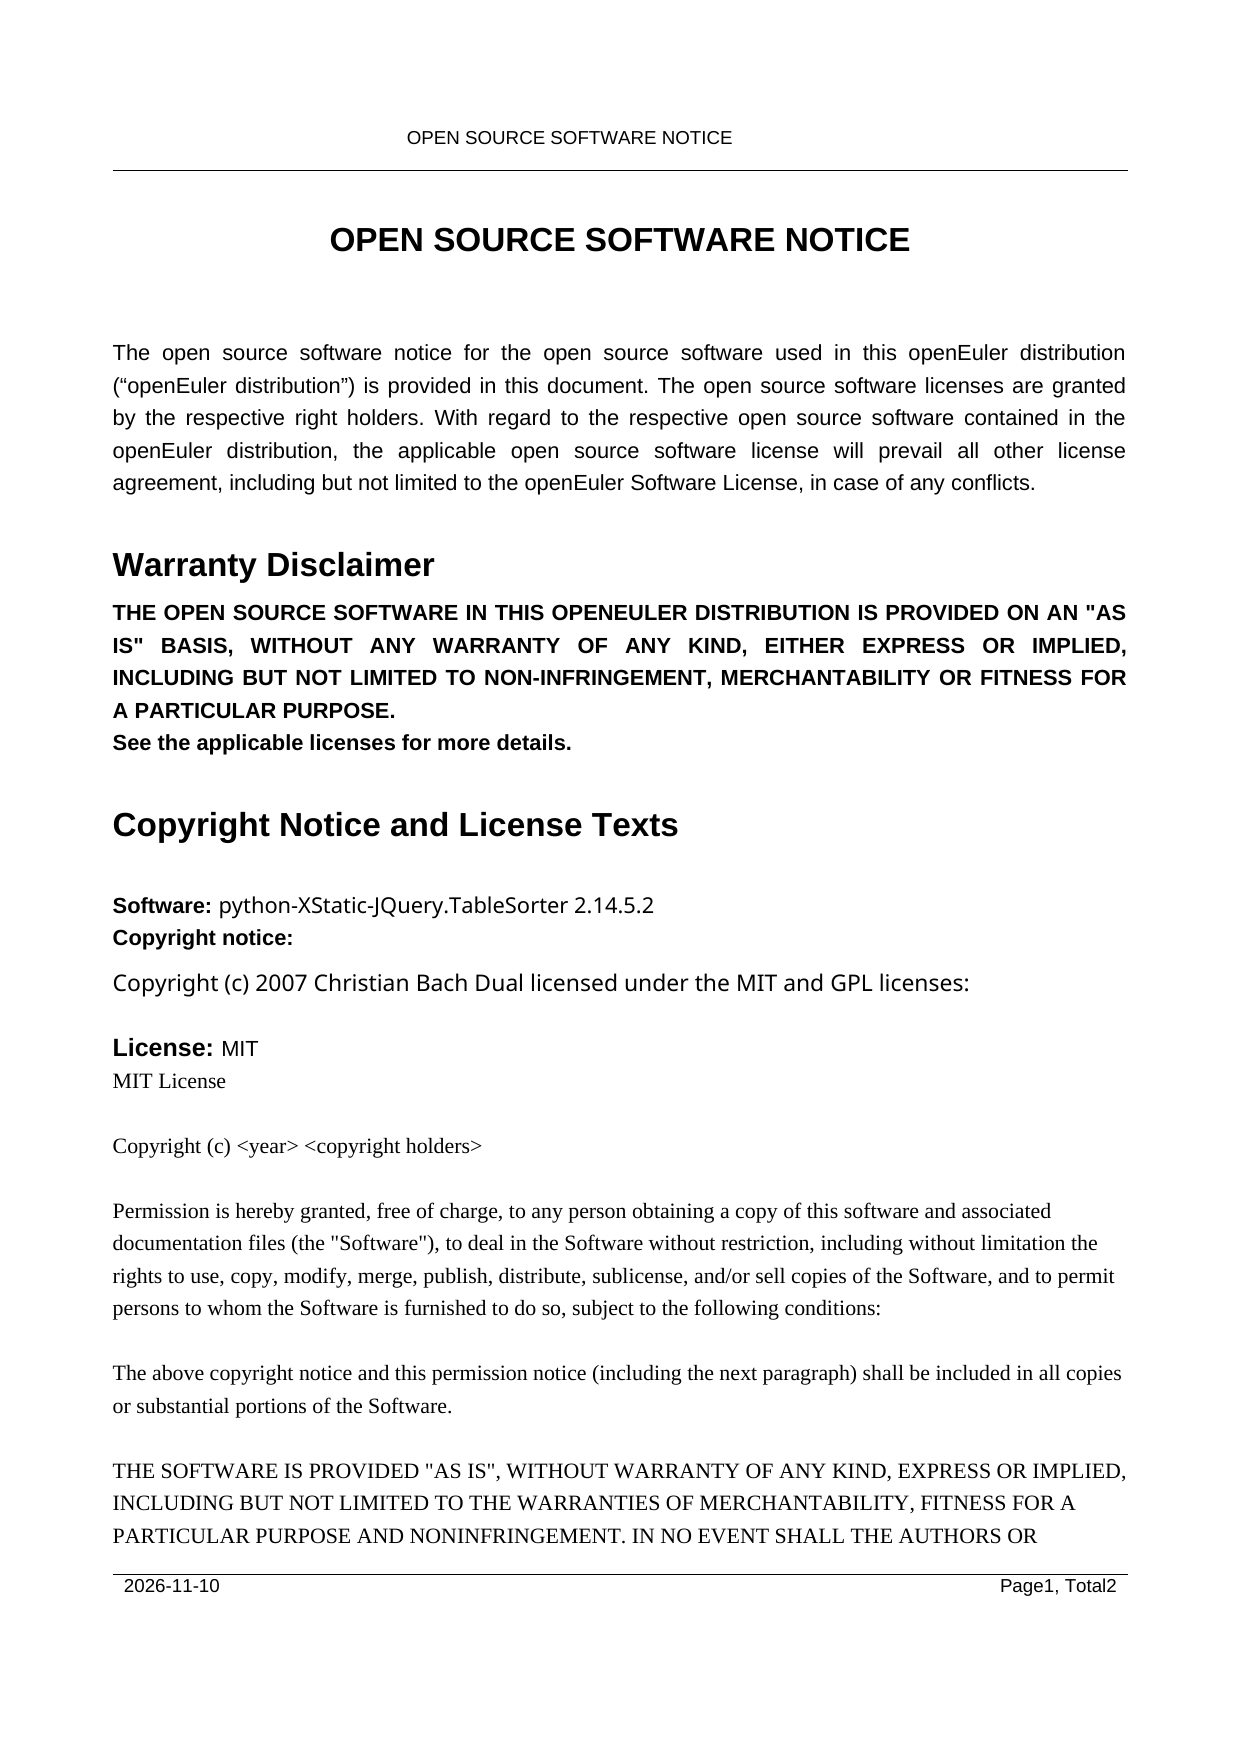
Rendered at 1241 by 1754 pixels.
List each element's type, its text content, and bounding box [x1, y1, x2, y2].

text THE OPEN SOURCE SOFTWARE IN THIS OPENEULER DISTRIBUTION IS PROVIDED ON AN "AS IS" BASIS, WITHOUT ANY WARRANTY OF ANY KIND, EITHER EXPRESS OR IMPLIED, INCLUDING BUT NOT LIMITED TO NON-INFRINGEMENT, MERCHANTABILITY OR FITNESS FOR A PARTICULAR PURPOSE. See the applicable licenses for more details. [112, 596, 1128, 759]
text Copyright Notice and License Texts [112, 791, 1128, 856]
text Copyright (c) 2007 Christian Bach Dual licensed under the MIT and GPL licenses: [112, 966, 1128, 1031]
text Warranty Disclaimer [112, 531, 1128, 596]
text Copyright notice: [112, 921, 1128, 954]
title Software: python-XStatic-JQuery.TableSorter 2.14.5.2 [112, 889, 1128, 921]
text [112, 1064, 1128, 1551]
text The open source software notice for the open source software used in this openEuler distribution (“openEuler distribution”) is provided in this document. The open source software licenses are granted by the respective right holders. With regard to the respective open source software contained in the openEuler distribution, the applicable open source software license will prevail all other license agreement, including but not limited to the openEuler Software License, in case of any conflicts. [112, 336, 1128, 499]
text OPEN SOURCE SOFTWARE NOTICE [112, 206, 1128, 271]
text License: MIT [112, 1031, 1128, 1064]
